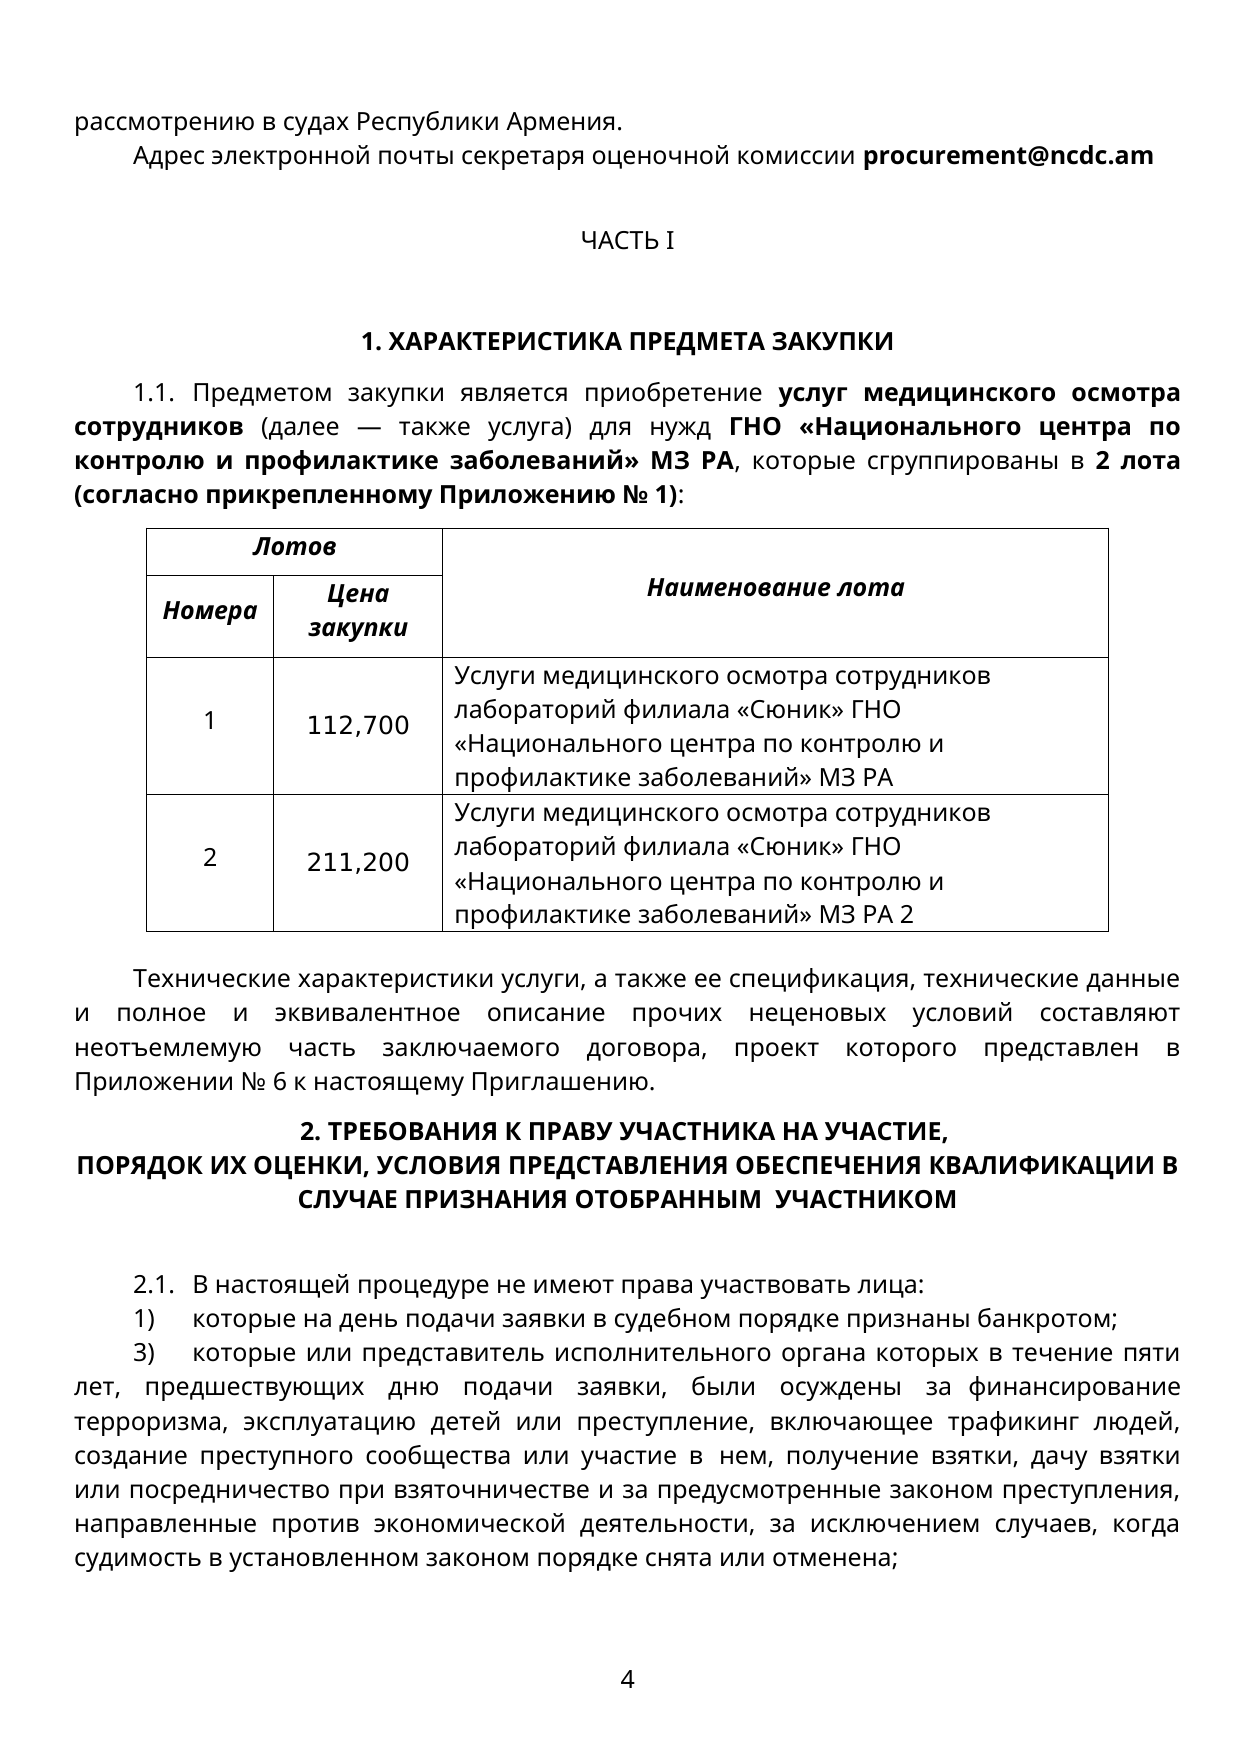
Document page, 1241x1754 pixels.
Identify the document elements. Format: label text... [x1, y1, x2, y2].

table_cell 211,200 [274, 795, 442, 931]
table_cell Услуги медицинского осмотра сотрудников лабораторий филиала «Сюник» ГНО «Национального центра по контролю и профилактике заболеваний» МЗ РА [443, 658, 1108, 794]
table_cell Номера [147, 576, 273, 657]
table_cell Услуги медицинского осмотра сотрудников лабораторий филиала «Сюник» ГНО «Национального центра по контролю и профилактике заболеваний» МЗ РА 2 [443, 795, 1108, 931]
text Адрес электронной почты секретаря оценочной комиссии procurement@ncdc.am [74, 137, 1181, 172]
table_cell 2 [147, 795, 273, 931]
table_header Наименование лота [443, 529, 1108, 657]
text 3) которые или представитель исполнительного органа которых в течение пяти лет, предшествующих дню подачи заявки, были осуждены за финансирование терроризма, эксплуатацию детей или преступление, включающее трафикинг людей, создание преступного сообщества или участие в нем, получение взятки, дачу взятки или посредничество при взяточничестве и за предусмотренные законом преступления, направленные против экономической деятельности, за исключением случаев, когда судимость в установленном законом порядке снята или отменена; [74, 1335, 1181, 1574]
text 1) которые на день подачи заявки в судебном порядке признаны банкротом; [74, 1301, 1181, 1335]
text Технические характеристики услуги, а также ее спецификация, технические данные и полное и эквивалентное описание прочих неценовых условий составляют неотъемлемую часть заключаемого договора, проект которого представлен в Приложении № 6 к настоящему Приглашению. [74, 961, 1181, 1097]
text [74, 103, 1181, 137]
table_cell 112,700 [274, 658, 442, 794]
subtitle 1.1. Предметом закупки является приобретение услуг медицинского осмотра сотрудников (далее — также услуга) для нужд ГНО «Национального центра по контролю и профилактике заболеваний» МЗ РА, которые сгруппированы в 2 лота (согласно прикрепленному Приложению № 1): [74, 374, 1181, 511]
text 2.1. В настоящей процедуре не имеют права участвовать лица: [74, 1267, 1181, 1301]
text 2. ТРЕБОВАНИЯ К ПРАВУ УЧАСТНИКА НА УЧАСТИЕ, ПОРЯДОК ИХ ОЦЕНКИ, УСЛОВИЯ ПРЕДСТАВЛЕНИЯ ОБЕСПЕЧЕНИЯ КВАЛИФИКАЦИИ В СЛУЧАЕ ПРИЗНАНИЯ ОТОБРАННЫМ УЧАСТНИКОМ [74, 1114, 1181, 1216]
text 1. ХАРАКТЕРИСТИКА ПРЕДМЕТА ЗАКУПКИ [74, 324, 1181, 358]
text ЧАСТЬ I [74, 222, 1181, 256]
table_cell 1 [147, 658, 273, 794]
table_cell Цена закупки [274, 576, 442, 657]
table_header Лотов [147, 529, 442, 575]
